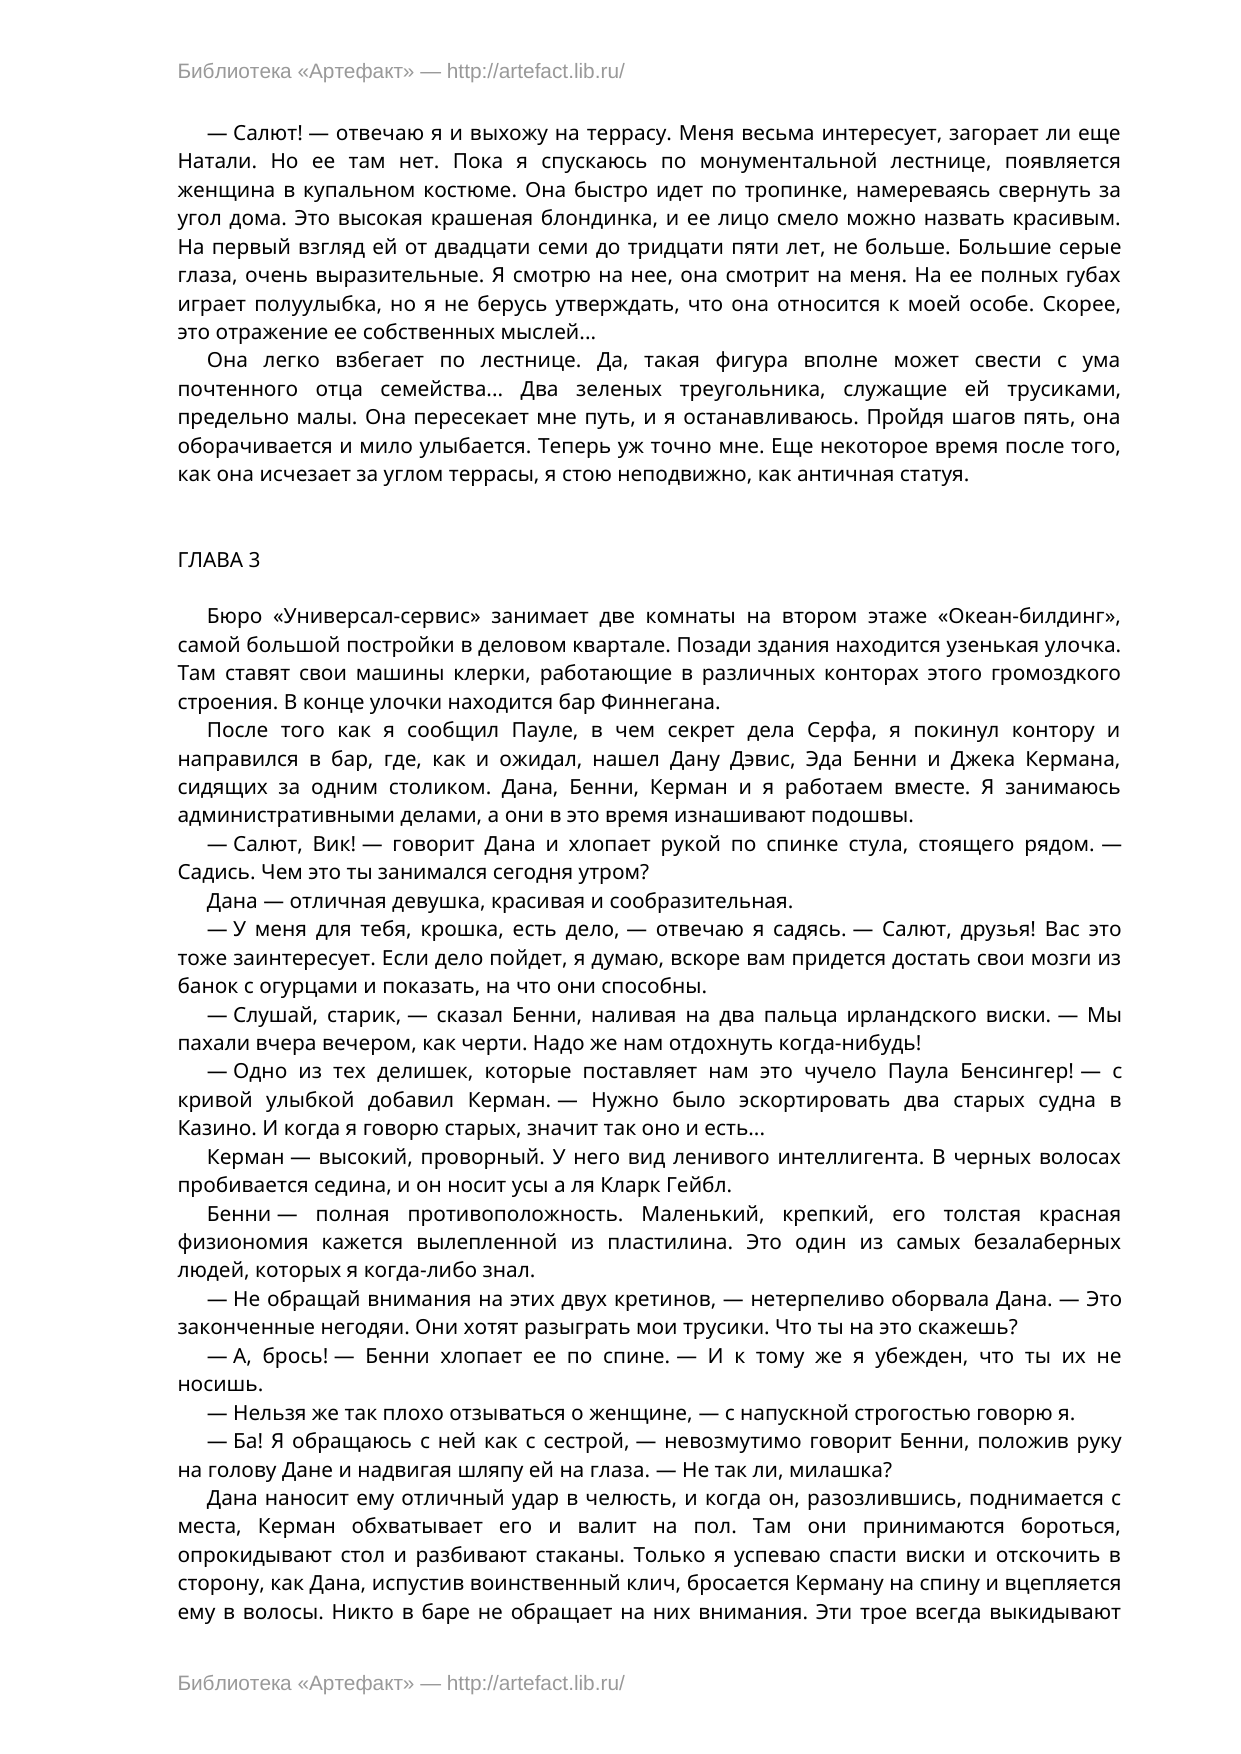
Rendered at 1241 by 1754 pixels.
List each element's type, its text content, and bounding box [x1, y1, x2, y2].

text Бенни — полная противоположность. Маленький, крепкий, его толстая красная физиономия кажется вылепленной из пластилина. Это один из самых безалаберных людей, которых я когда-либо знал. [177, 1199, 1122, 1284]
text — Нельзя же так плохо отзываться о женщине, — с напускной строгостью говорю я. [177, 1398, 1122, 1426]
text Бюро «Универсал-сервис» занимает две комнаты на втором этаже «Океан-билдинг», самой большой постройки в деловом квартале. Позади здания находится узенькая улочка. Там ставят свои машины клерки, работающие в различных конторах этого громоздкого строения. В конце улочки находится бар Финнегана. [177, 602, 1122, 715]
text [177, 1483, 1122, 1625]
text — Не обращай внимания на этих двух кретинов, — нетерпеливо оборвала Дана. — Это законченные негодяи. Они хотят разыграть мои трусики. Что ты на это скажешь? [177, 1284, 1122, 1341]
text — Одно из тех делишек, которые поставляет нам это чучело Паула Бенсингер! — с кривой улыбкой добавил Керман. — Нужно было эскортировать два старых судна в Казино. И когда я говорю старых, значит так оно и есть... [177, 1057, 1122, 1142]
text Дана — отличная девушка, красивая и сообразительная. [177, 886, 1122, 914]
text — Салют, Вик! — говорит Дана и хлопает рукой по спинке стула, стоящего рядом. — Садись. Чем это ты занимался сегодня утром? [177, 829, 1122, 886]
text — Салют! — отвечаю я и выхожу на террасу. Меня весьма интересует, загорает ли еще Натали. Но ее там нет. Пока я спускаюсь по монументальной лестнице, появляется женщина в купальном костюме. Она быстро идет по тропинке, намереваясь свернуть за угол дома. Это высокая крашеная блондинка, и ее лицо смело можно назвать красивым. На первый взгляд ей от двадцати семи до тридцати пяти лет, не больше. Большие серые глаза, очень выразительные. Я смотрю на нее, она смотрит на меня. На ее полных губах играет полуулыбка, но я не берусь утверждать, что она относится к моей особе. Скорее, это отражение ее собственных мыслей... [177, 118, 1122, 346]
text Она легко взбегает по лестнице. Да, такая фигура вполне может свести с ума почтенного отца семейства... Два зеленых треугольника, служащие ей трусиками, предельно малы. Она пересекает мне путь, и я останавливаюсь. Пройдя шагов пять, она оборачивается и мило улыбается. Теперь уж точно мне. Еще некоторое время после того, как она исчезает за углом террасы, я стою неподвижно, как античная статуя. [177, 346, 1122, 488]
text — Слушай, старик, — сказал Бенни, наливая на два пальца ирландского виски. — Мы пахали вчера вечером, как черти. Надо же нам отдохнуть когда-нибудь! [177, 1000, 1122, 1057]
text После того как я сообщил Пауле, в чем секрет дела Серфа, я покинул контору и направился в бар, где, как и ожидал, нашел Дану Дэвис, Эда Бенни и Джека Кермана, сидящих за одним столиком. Дана, Бенни, Керман и я работаем вместе. Я занимаюсь административными делами, а они в это время изнашивают подошвы. [177, 715, 1122, 829]
text ГЛАВА 3 [177, 545, 1122, 573]
text — А, брось! — Бенни хлопает ее по спине. — И к тому же я убежден, что ты их не носишь. [177, 1341, 1122, 1398]
text Керман — высокий, проворный. У него вид ленивого интеллигента. В черных волосах пробивается седина, и он носит усы а ля Кларк Гейбл. [177, 1142, 1122, 1199]
text — Ба! Я обращаюсь с ней как с сестрой, — невозмутимо говорит Бенни, положив руку на голову Дане и надвигая шляпу ей на глаза. — Не так ли, милашка? [177, 1426, 1122, 1483]
text — У меня для тебя, крошка, есть дело, — отвечаю я садясь. — Салют, друзья! Вас это тоже заинтересует. Если дело пойдет, я думаю, вскоре вам придется достать свои мозги из банок с огурцами и показать, на что они способны. [177, 914, 1122, 1000]
